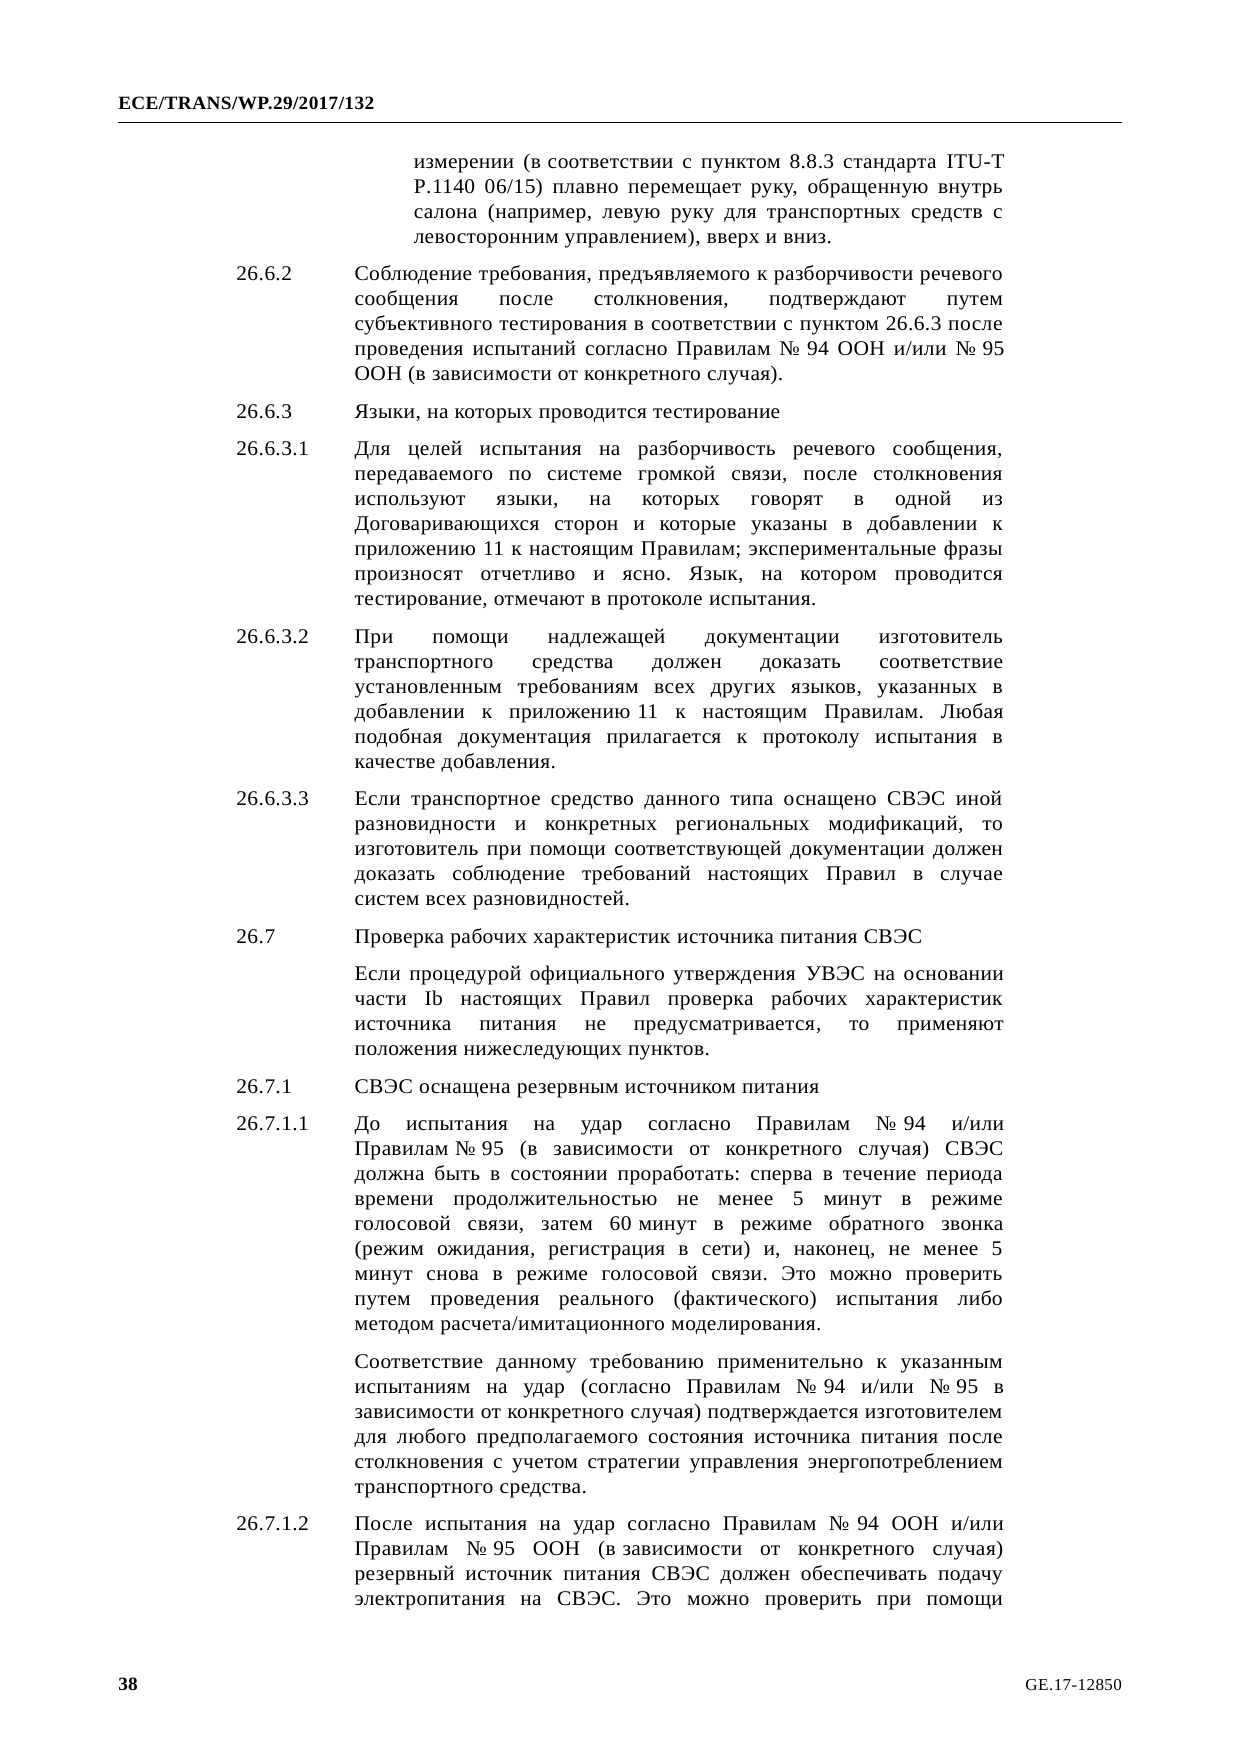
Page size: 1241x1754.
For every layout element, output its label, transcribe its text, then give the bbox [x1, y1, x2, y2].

text Если процедурой официального утверждения УВЭС на основании части Ib настоящих Правил проверка рабочих характеристик источника питания не предусматривается, то применяют положения нижеследующих пунктов. [236, 960, 1004, 1060]
text 26.6.3.3 Если транспортное средство данного типа оснащено СВЭС иной разновидности и конкретных региональных модификаций, то изготовитель при помощи соответствующей документации должен доказать соблюдение требований настоящих Правил в случае систем всех разновидностей. [236, 785, 1004, 910]
text 26.6.2 Соблюдение требования, предъявляемого к разборчивости речевого сообщения после столкновения, подтверждают путем субъективного тестирования в соответствии с пунктом 26.6.3 после проведения испытаний согласно Правилам № 94 ООН и/или № 95 ООН (в зависимости от конкретного случая). [236, 260, 1004, 385]
text 26.6.3.1 Для целей испытания на разборчивость речевого сообщения, передаваемого по системе громкой связи, после столкновения используют языки, на которых говорят в одной из Договаривающихся сторон и которые указаны в добавлении к приложению 11 к настоящим Правилам; экспериментальные фразы произносят отчетливо и ясно. Язык, на котором проводится тестирование, отмечают в протоколе испытания. [236, 435, 1004, 610]
text 26.7.1 СВЭС оснащена резервным источником питания [236, 1073, 1004, 1098]
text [236, 148, 1004, 248]
text 26.7.1.1 До испытания на удар согласно Правилам № 94 и/или Правилам № 95 (в зависимости от конкретного случая) СВЭС должна быть в состоянии проработать: сперва в течение периода времени продолжительностью не менее 5 минут в режиме голосовой связи, затем 60 минут в режиме обратного звонка (режим ожидания, регистрация в сети) и, наконец, не менее 5 минут снова в режиме голосовой связи. Это можно проверить путем проведения реального (фактического) испытания либо методом расчета/имитационного моделирования. [236, 1110, 1004, 1335]
text Соответствие данному требованию применительно к указанным испытаниям на удар (согласно Правилам № 94 и/или № 95 в зависимости от конкретного случая) подтверждается изготовителем для любого предполагаемого состояния источника питания после столкновения с учетом стратегии управления энергопотреблением транспортного средства. [236, 1348, 1004, 1498]
text 26.6.3.2 При помощи надлежащей документации изготовитель транспортного средства должен доказать соответствие установленным требованиям всех других языков, указанных в добавлении к приложению 11 к настоящим Правилам. Любая подобная документация прилагается к протоколу испытания в качестве добавления. [236, 623, 1004, 773]
text 26.7 Проверка рабочих характеристик источника питания СВЭС [236, 923, 1004, 948]
text 26.6.3 Языки, на которых проводится тестирование [236, 398, 1004, 423]
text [236, 1510, 1004, 1610]
